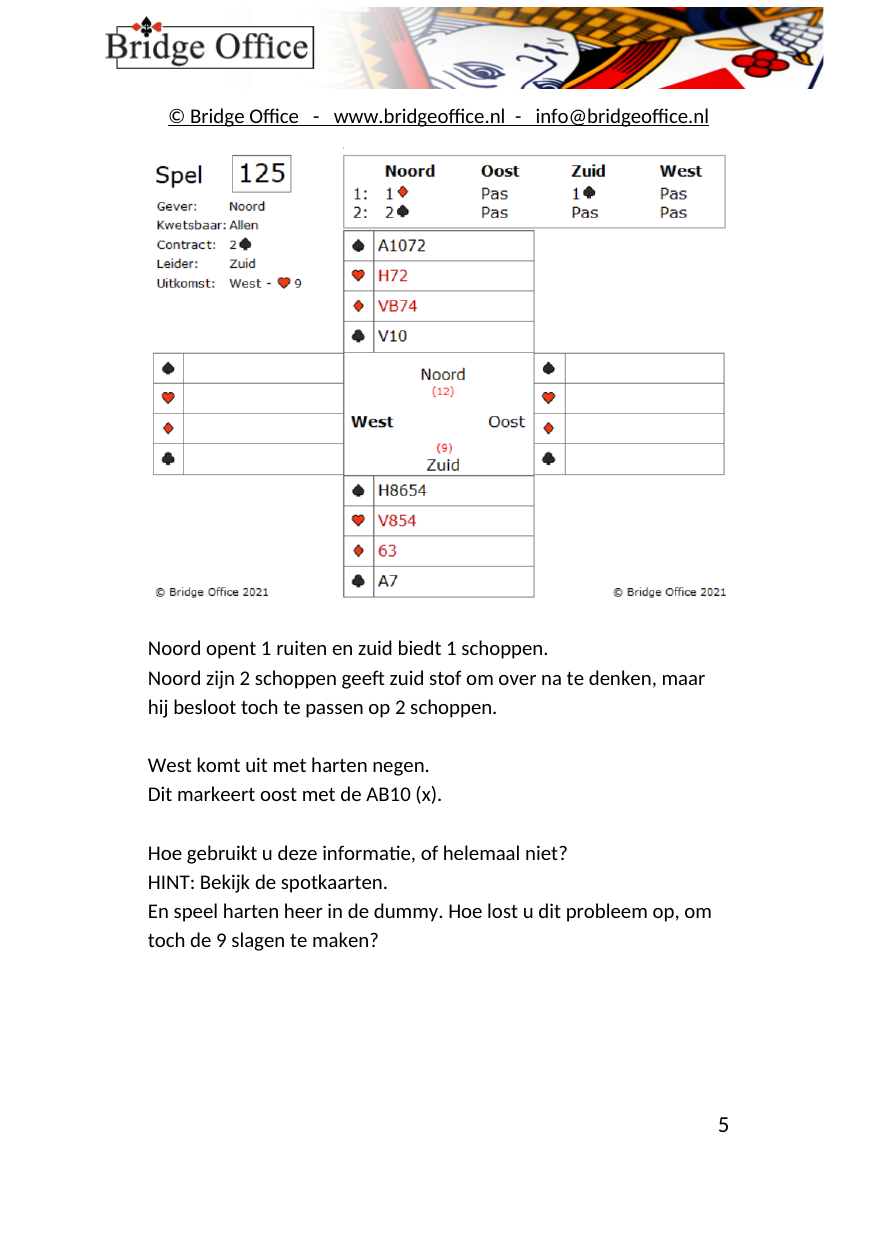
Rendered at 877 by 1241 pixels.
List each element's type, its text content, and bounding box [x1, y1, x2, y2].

text Hoe gebruikt u deze informatie, of helemaal niet? [148, 840, 729, 865]
picture [147, 147, 730, 603]
text Dit markeert oost met de AB10 (x). [148, 781, 729, 807]
text West komt uit met harten negen. [148, 752, 729, 778]
text Noord opent 1 ruiten en zuid biedt 1 schoppen. [148, 606, 729, 661]
text Noord zijn 2 schoppen geeft zuid stof om over na te denken, maar hij besloot toch te passen op 2 schoppen. [148, 665, 729, 719]
text En speel harten heer in de dummy. Hoe lost u dit probleem op, om toch de 9 slagen te maken? Als iedereen in vorm is, kan het bieden wild worden. [148, 898, 729, 953]
text HINT: Bekijk de spotkaarten. [148, 869, 729, 894]
picture [78, 7, 824, 89]
